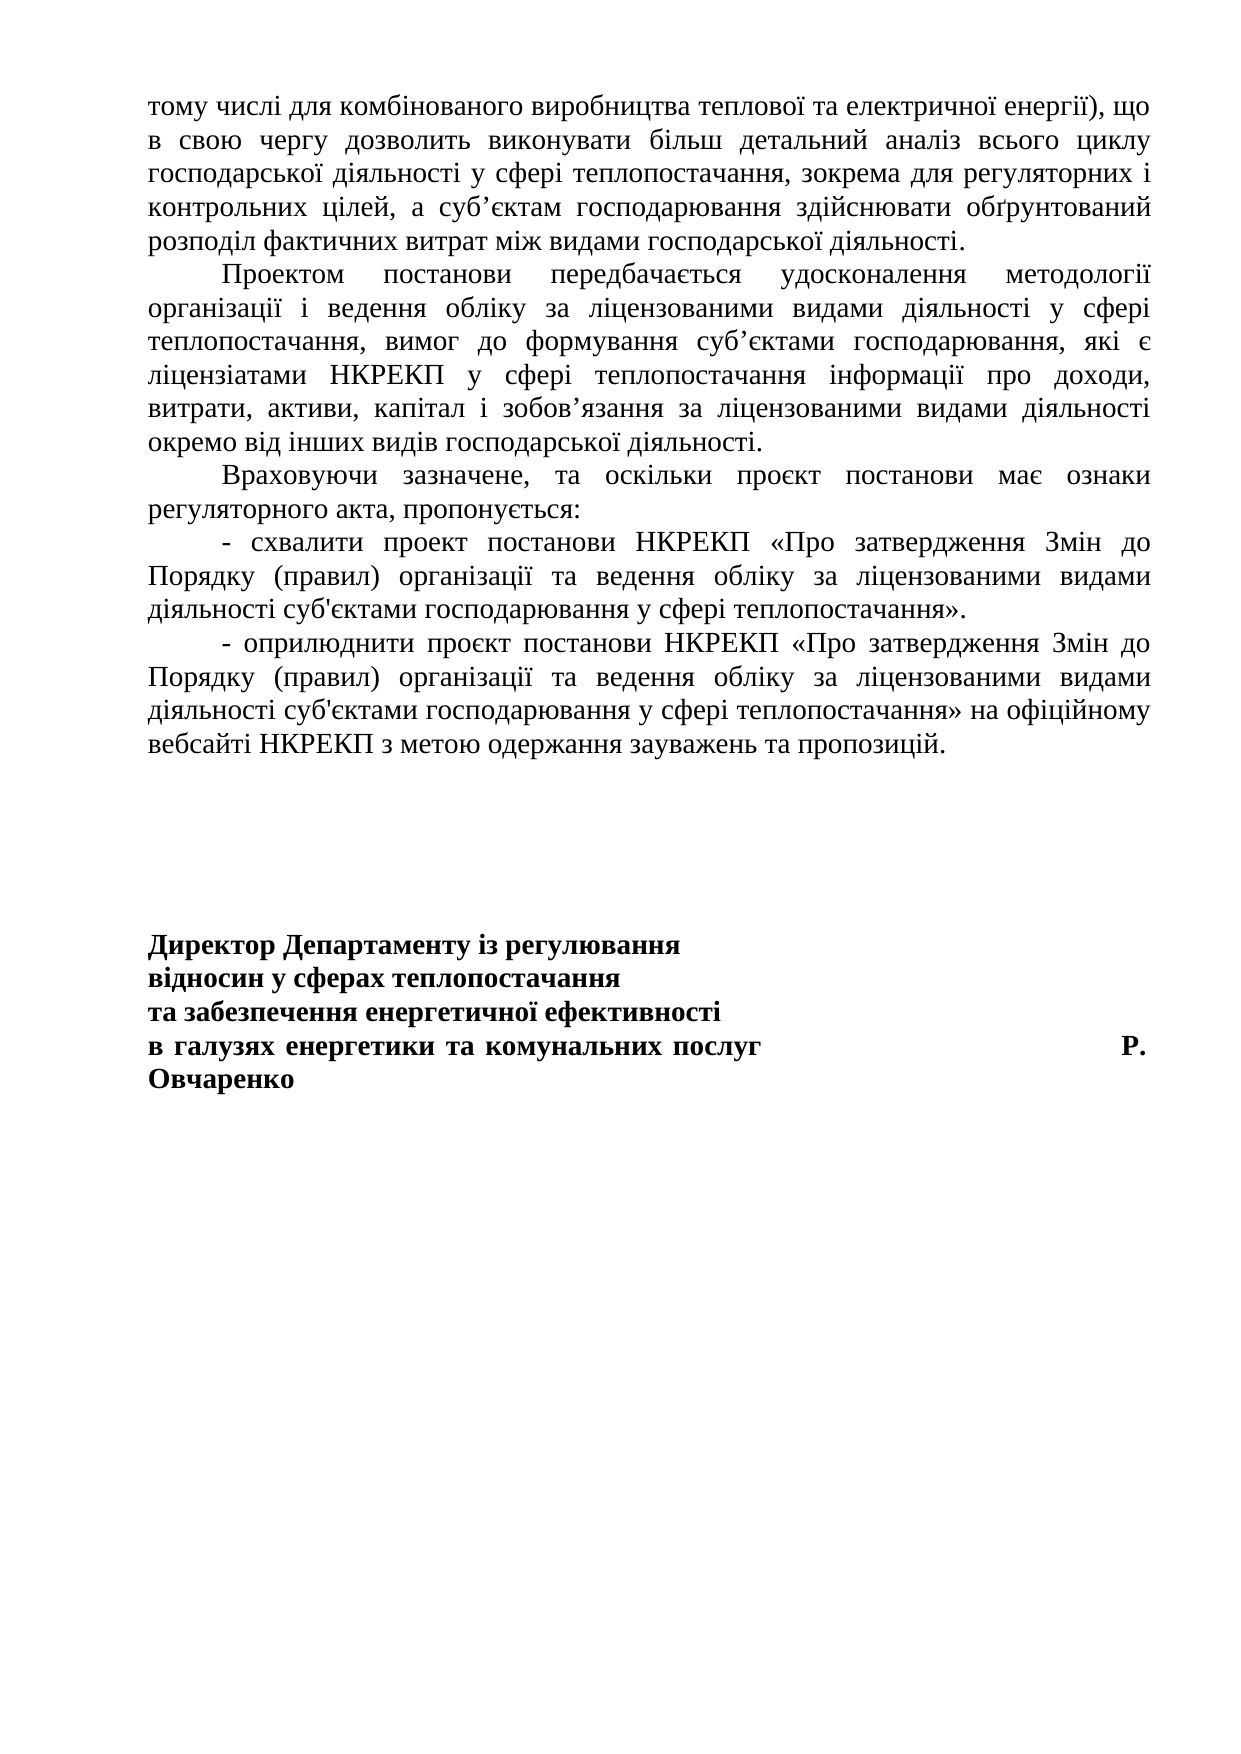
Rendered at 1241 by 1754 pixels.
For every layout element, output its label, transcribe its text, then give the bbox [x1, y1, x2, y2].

text Враховуючи зазначене, та оскільки проєкт постанови має ознаки регуляторного акта, пропонується: [148, 457, 1152, 524]
text Директор Департаменту із регулювання [148, 927, 1152, 961]
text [148, 88, 1152, 256]
text - схвалити проект постанови НКРЕКП «Про затвердження Змін до Порядку (правил) організації та ведення обліку за ліцензованими видами діяльності суб'єктами господарювання у сфері теплопостачання». [148, 524, 1152, 625]
text відносин у сферах теплопостачання [148, 961, 1152, 994]
text - оприлюднити проєкт постанови НКРЕКП «Про затвердження Змін до Порядку (правил) організації та ведення обліку за ліцензованими видами діяльності суб'єктами господарювання у сфері теплопостачання» на офіційному вебсайті НКРЕКП з метою одержання зауважень та пропозицій. [148, 625, 1152, 759]
text Проектом постанови передбачається удосконалення методології організації і ведення обліку за ліцензованими видами діяльності у сфері теплопостачання, вимог до формування суб’єктами господарювання, які є ліцензіатами НКРЕКП у сфері теплопостачання інформації про доходи, витрати, активи, капітал і зобов’язання за ліцензованими видами діяльності окремо від інших видів господарської діяльності. [148, 256, 1152, 457]
text та забезпечення енергетичної ефективності [148, 994, 1152, 1028]
text в галузях енергетики та комунальних послуг Р. Овчаренко [148, 1028, 1152, 1095]
